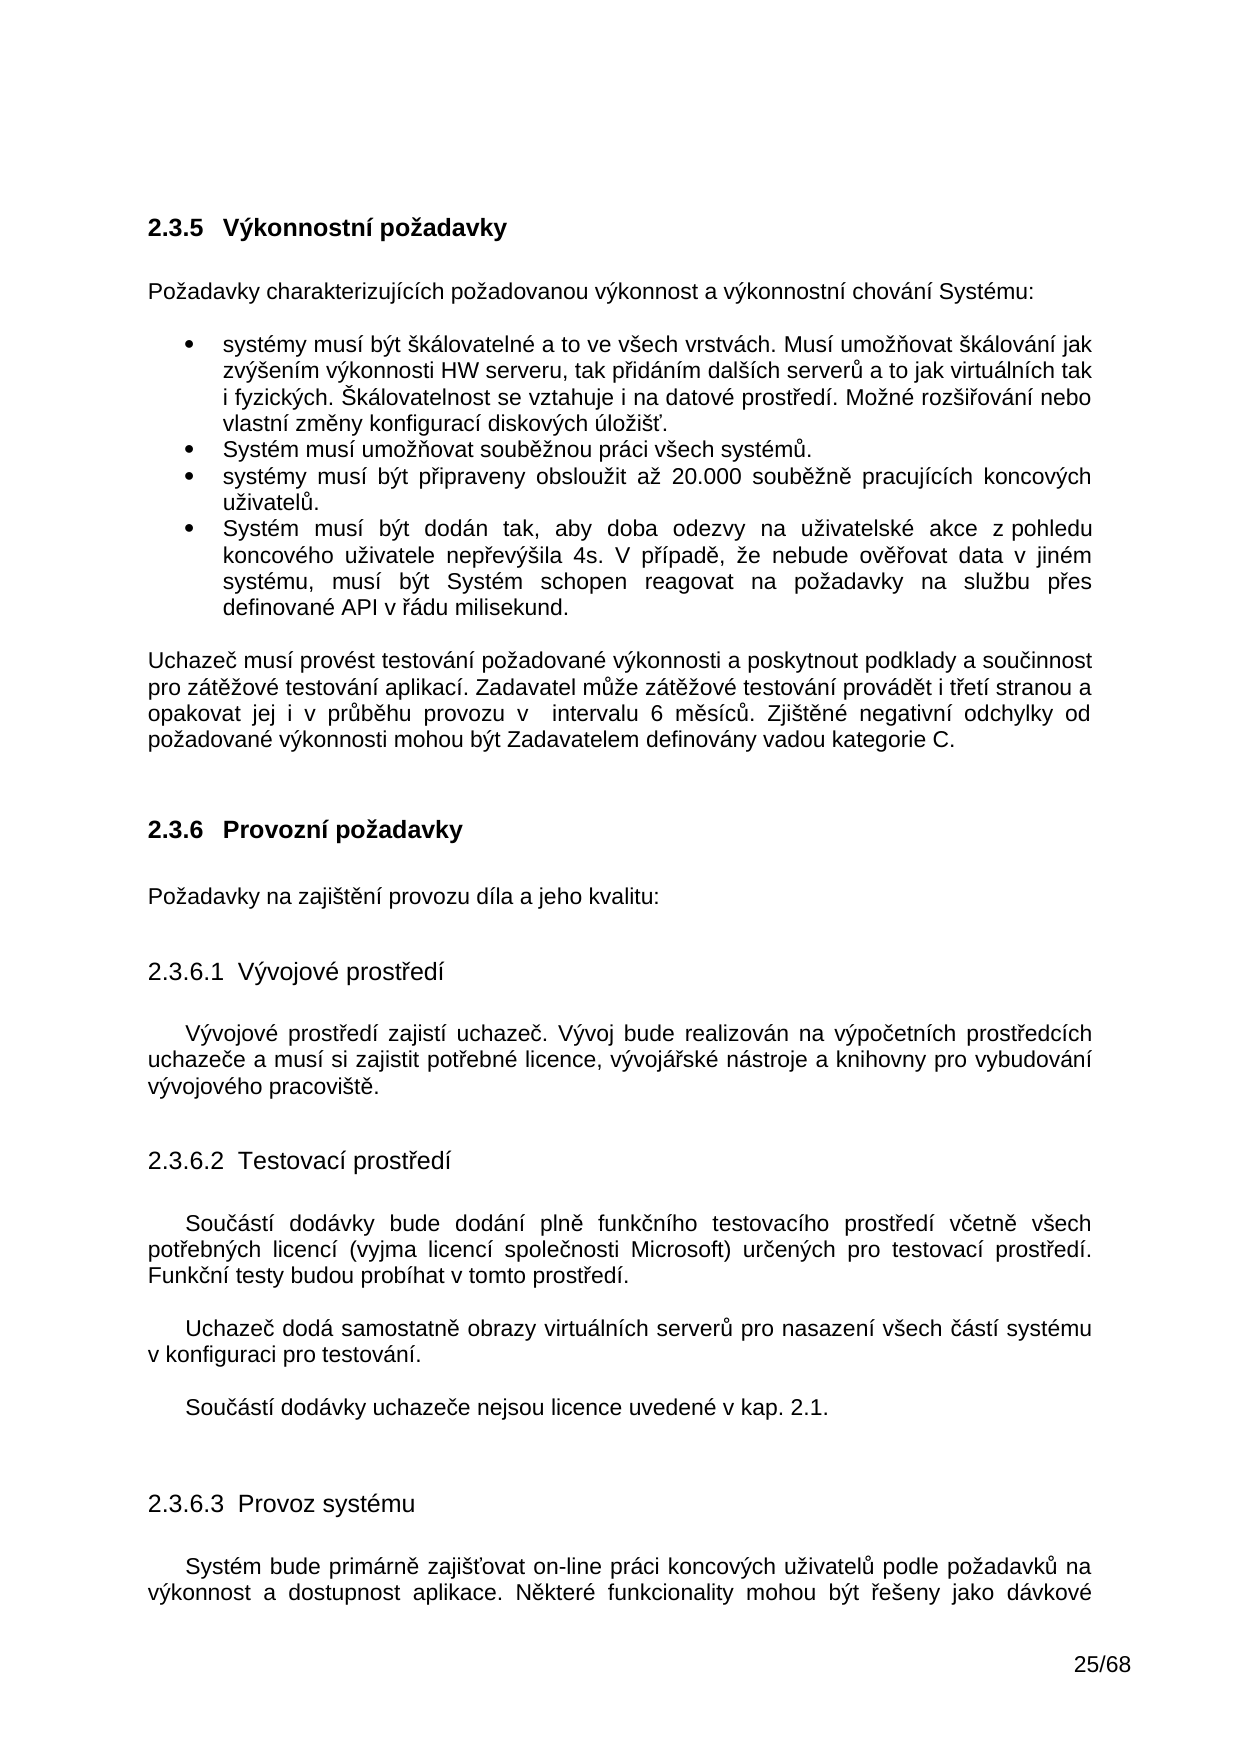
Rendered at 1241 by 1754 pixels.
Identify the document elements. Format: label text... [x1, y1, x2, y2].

list Systém musí umožňovat souběžnou práci všech systémů. [185, 436, 1092, 463]
text Vývojové prostředí zajistí uchazeč. Vývoj bude realizován na výpočetních prostředcích uchazeče a musí si zajistit potřebné licence, vývojářské nástroje a knihovny pro vybudování vývojového pracoviště. [148, 1020, 1092, 1099]
text Součástí dodávky bude dodání plně funkčního testovacího prostředí včetně všech potřebných licencí (vyjma licencí společnosti Microsoft) určených pro testovací prostředí. Funkční testy budou probíhat v tomto prostředí. [148, 1209, 1092, 1289]
subtitle Výkonnostní požadavky [148, 213, 1092, 242]
text Uchazeč dodá samostatně obrazy virtuálních serverů pro nasazení všech částí systému v konfiguraci pro testování. [148, 1315, 1092, 1368]
text Součástí dodávky uchazeče nejsou licence uvedené v kap. 2.1. [148, 1394, 1092, 1420]
list Systém musí být dodán tak, aby doba odezvy na uživatelské akce z pohledu koncového uživatele nepřevýšila 4s. V případě, že nebude ověřovat data v jiném systému, musí být Systém schopen reagovat na požadavky na službu přes definované API v řádu milisekund. [185, 515, 1092, 621]
subtitle Testovací prostředí [148, 1146, 1092, 1175]
subtitle Provoz systému [148, 1489, 1092, 1518]
list systémy musí být škálovatelné a to ve všech vrstvách. Musí umožňovat škálování jak zvýšením výkonnosti HW serveru, tak přidáním dalších serverů a to jak virtuálních tak i fyzických. Škálovatelnost se vztahuje i na datové prostředí. Možné rozšiřování nebo vlastní změny konfigurací diskových úložišť. [185, 331, 1092, 436]
subtitle Provozní požadavky [148, 815, 1092, 844]
text Požadavky charakterizujících požadovanou výkonnost a výkonnostní chování Systému: [148, 278, 1092, 304]
text Uchazeč musí provést testování požadované výkonnosti a poskytnout podklady a součinnost pro zátěžové testování aplikací. Zadavatel může zátěžové testování provádět i třetí stranou a opakovat jej i v průběhu provozu v intervalu 6 měsíců. Zjištěné negativní odchylky od požadované výkonnosti mohou být Zadavatelem definovány vadou kategorie C. [148, 647, 1092, 752]
subtitle Vývojové prostředí [148, 956, 1092, 985]
text Požadavky na zajištění provozu díla a jeho kvalitu: [148, 883, 1092, 909]
list systémy musí být připraveny obsloužit až 20.000 souběžně pracujících koncových uživatelů. [185, 463, 1092, 515]
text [148, 1553, 1092, 1605]
